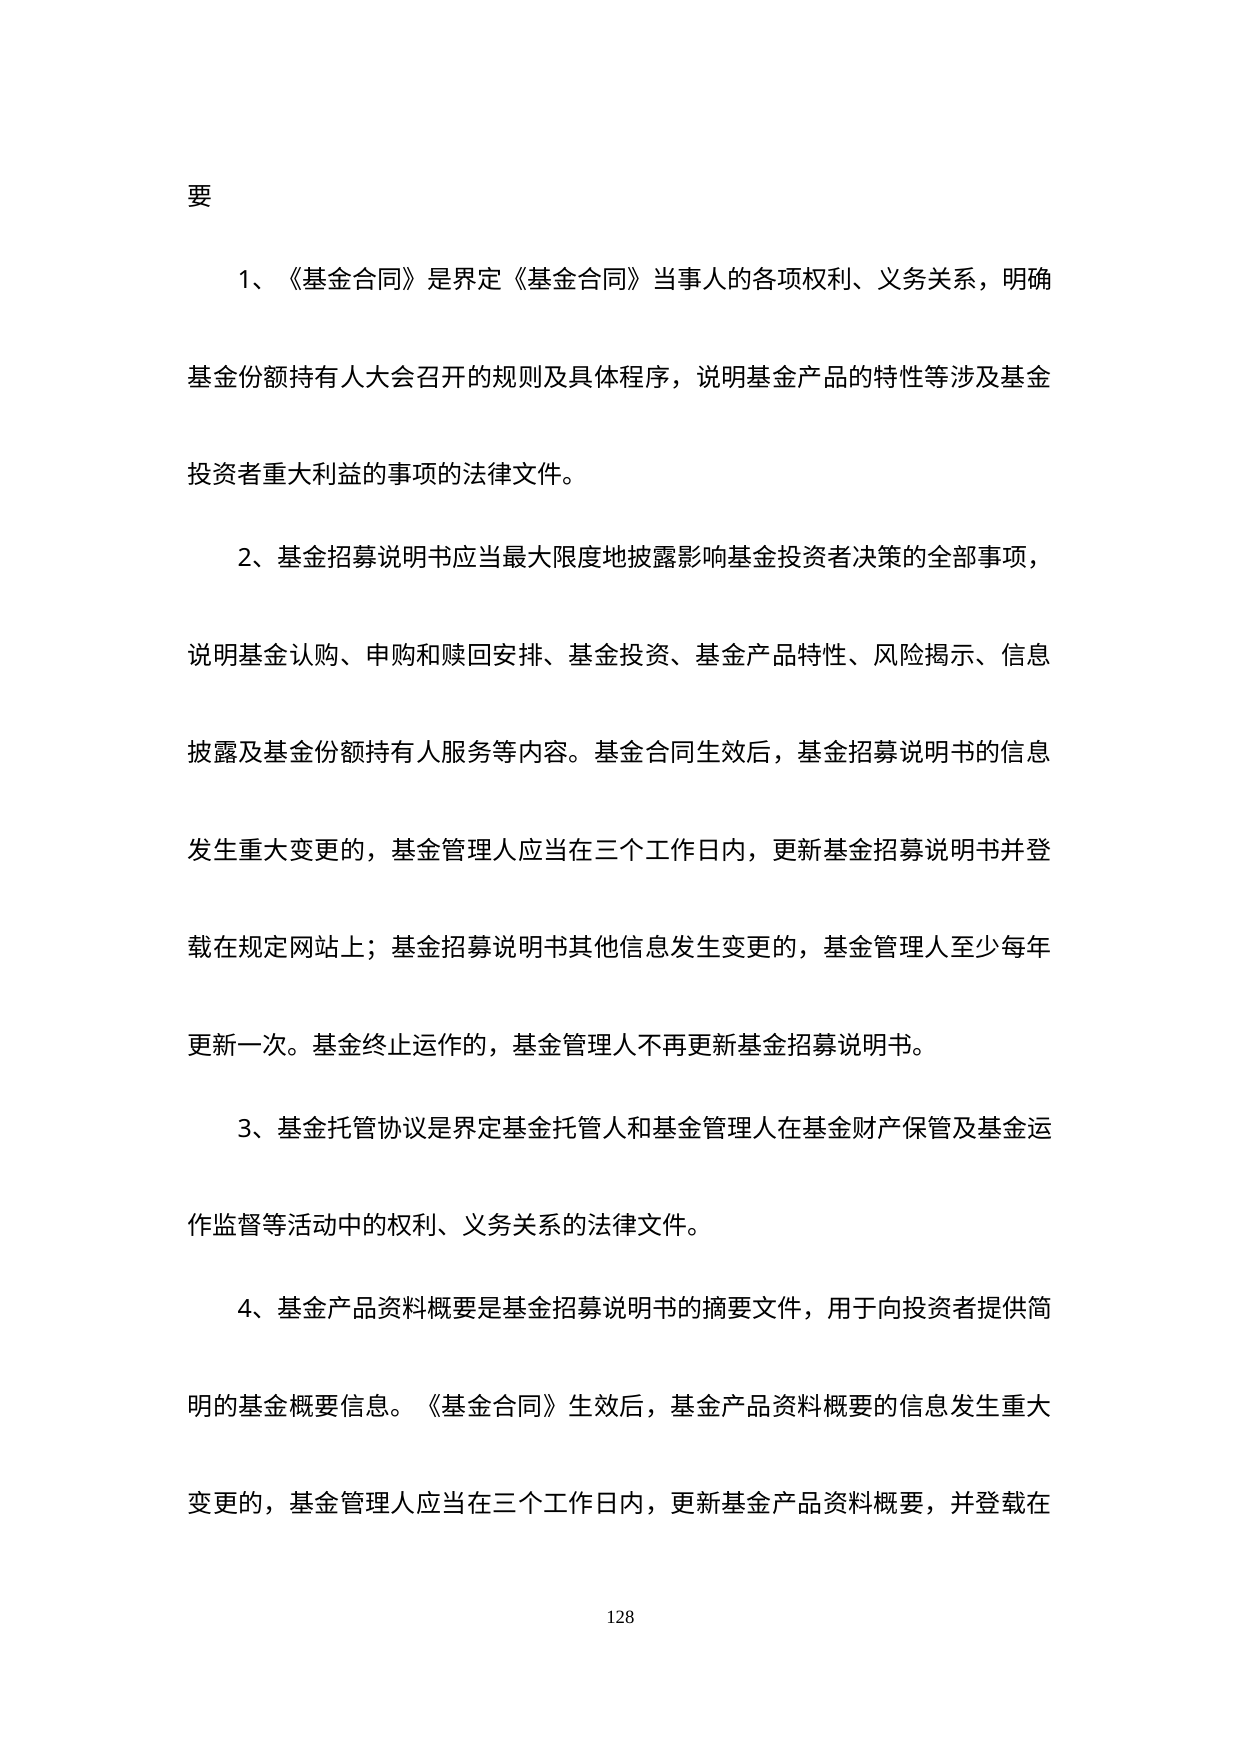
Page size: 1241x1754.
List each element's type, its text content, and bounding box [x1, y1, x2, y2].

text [187, 162, 1053, 227]
text 1、《基金合同》是界定《基金合同》当事人的各项权利、义务关系，明确基金份额持有人大会召开的规则及具体程序，说明基金产品的特性等涉及基金投资者重大利益的事项的法律文件。 [187, 245, 1053, 505]
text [187, 1274, 1053, 1534]
text 3、基金托管协议是界定基金托管人和基金管理人在基金财产保管及基金运作监督等活动中的权利、义务关系的法律文件。 [187, 1094, 1053, 1256]
text 2、基金招募说明书应当最大限度地披露影响基金投资者决策的全部事项，说明基金认购、申购和赎回安排、基金投资、基金产品特性、风险揭示、信息披露及基金份额持有人服务等内容。基金合同生效后，基金招募说明书的信息发生重大变更的，基金管理人应当在三个工作日内，更新基金招募说明书并登载在规定网站上；基金招募说明书其他信息发生变更的，基金管理人至少每年更新一次。基金终止运作的，基金管理人不再更新基金招募说明书。 [187, 523, 1053, 1076]
